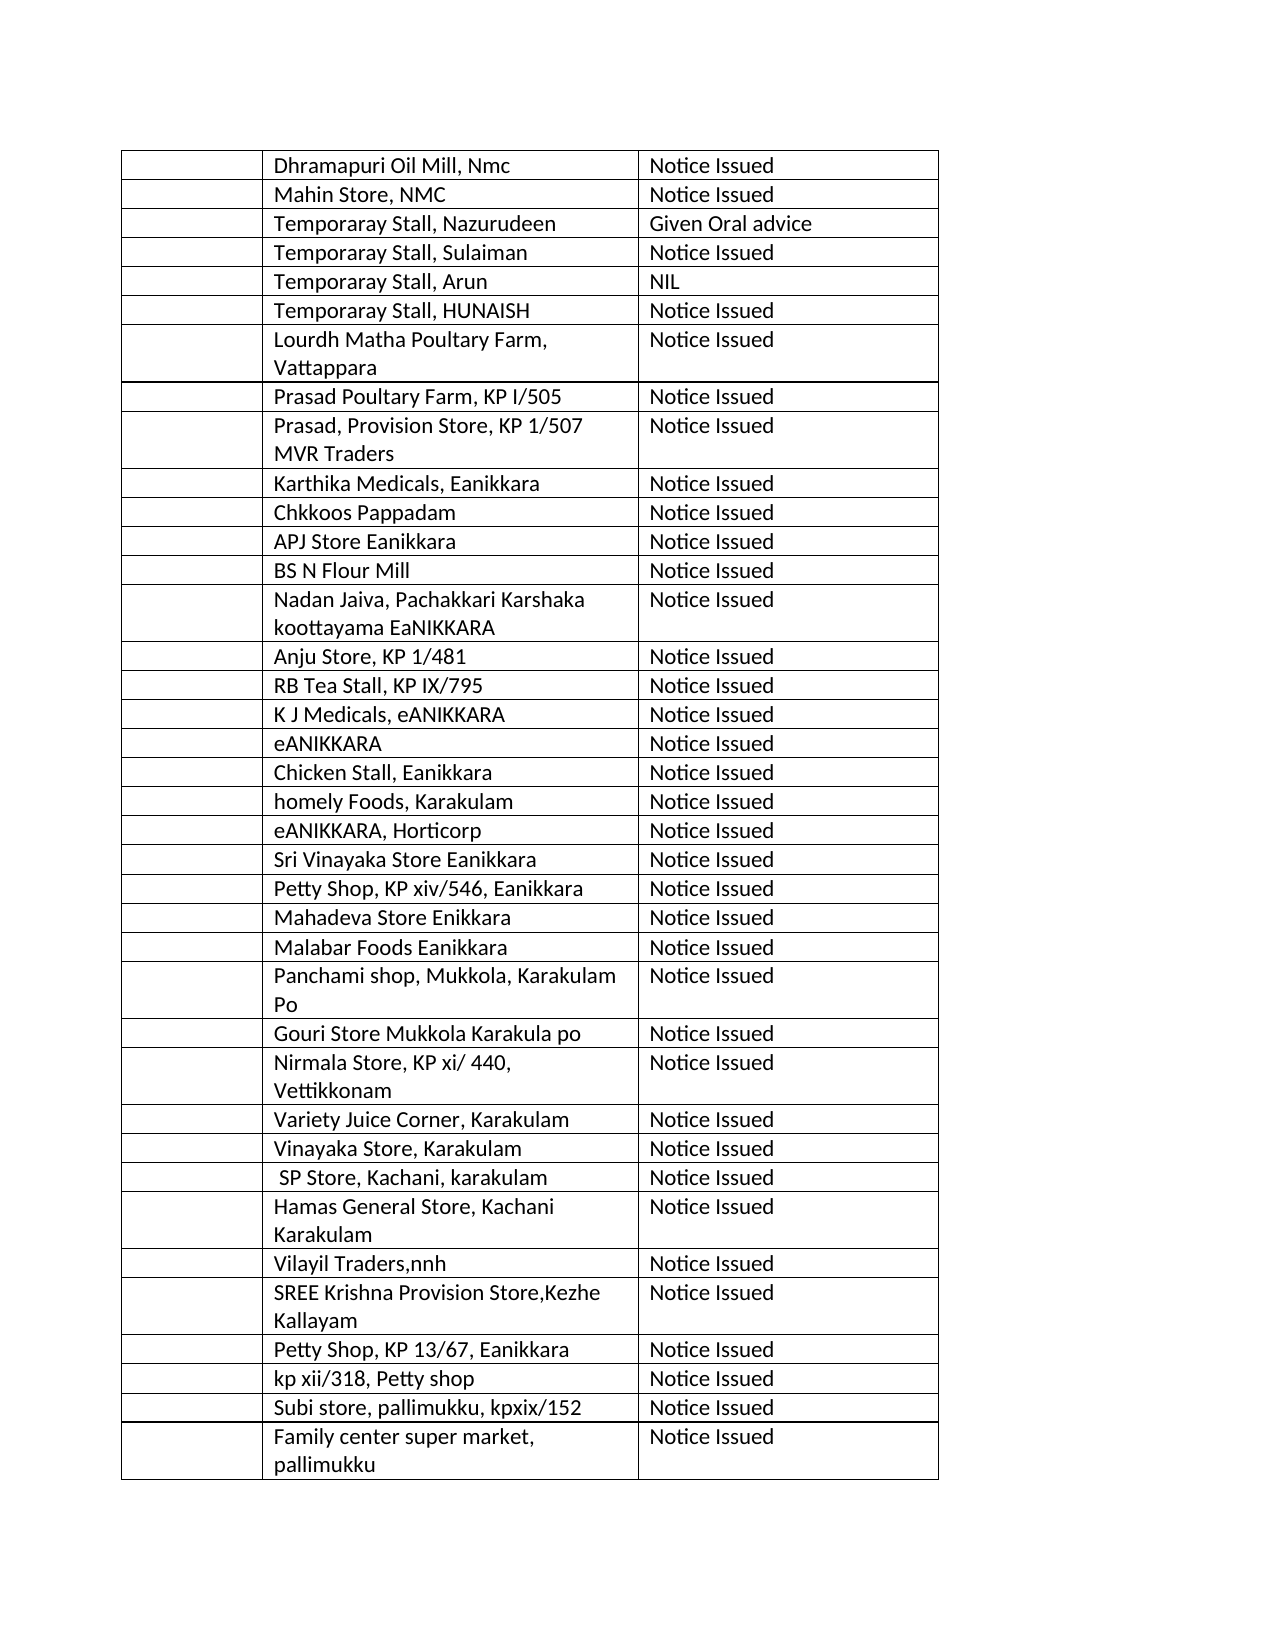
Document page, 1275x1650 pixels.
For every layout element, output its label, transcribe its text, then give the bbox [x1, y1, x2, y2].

table_cell [122, 962, 262, 1018]
table_cell [122, 787, 262, 815]
table_cell [122, 1249, 262, 1277]
table_cell [122, 700, 262, 728]
table_cell Notice Issued [639, 180, 938, 208]
table_cell [122, 498, 262, 526]
table_cell SREE Krishna Provision Store,Kezhe Kallayam [263, 1278, 638, 1334]
table_cell [122, 412, 262, 468]
table_cell Notice Issued [639, 1364, 938, 1392]
table_cell Notice Issued [639, 933, 938, 961]
table_cell SP Store, Kachani, karakulam [263, 1163, 638, 1191]
table_cell Notice Issued [639, 151, 938, 179]
table_cell Notice Issued [639, 875, 938, 902]
table_cell Notice Issued [639, 700, 938, 728]
table_cell [122, 1048, 262, 1104]
table_cell Notice Issued [639, 1105, 938, 1133]
table_cell Notice Issued [639, 787, 938, 815]
table_cell Notice Issued [639, 729, 938, 757]
table_cell Petty Shop, KP xiv/546, Eanikkara [263, 875, 638, 902]
table_cell Notice Issued [639, 758, 938, 786]
table_cell [122, 180, 262, 208]
table_cell [122, 556, 262, 584]
table_cell Sri Vinayaka Store Eanikkara [263, 845, 638, 873]
table_cell [122, 904, 262, 932]
table_cell [122, 325, 262, 381]
table_cell Vinayaka Store, Karakulam [263, 1134, 638, 1162]
table_cell Temporaray Stall, Nazurudeen [263, 209, 638, 237]
table_cell Chicken Stall, Eanikkara [263, 758, 638, 786]
table_cell homely Foods, Karakulam [263, 787, 638, 815]
table_cell Variety Juice Corner, Karakulam [263, 1105, 638, 1133]
table_cell [122, 758, 262, 786]
table_cell Notice Issued [639, 1163, 938, 1191]
table_cell Notice Issued [639, 962, 938, 1018]
table_cell Chkkoos Pappadam [263, 498, 638, 526]
table_cell [122, 1423, 262, 1478]
table_cell [122, 1335, 262, 1363]
table_cell Anju Store, KP 1/481 [263, 642, 638, 670]
table_cell kp xii/318, Petty shop [263, 1364, 638, 1392]
table_cell [122, 469, 262, 497]
table_cell Petty Shop, KP 13/67, Eanikkara [263, 1335, 638, 1363]
table_cell Subi store, pallimukku, kpxix/152 [263, 1394, 638, 1421]
table_cell [122, 1192, 262, 1248]
table_cell [122, 1019, 262, 1047]
table_cell [122, 585, 262, 641]
table_cell [122, 238, 262, 266]
table_cell Vilayil Traders,nnh [263, 1249, 638, 1277]
table_cell Malabar Foods Eanikkara [263, 933, 638, 961]
table_cell [122, 875, 262, 902]
table_cell [122, 296, 262, 324]
table_cell Notice Issued [639, 325, 938, 381]
table_cell [122, 527, 262, 555]
table_cell Notice Issued [639, 1048, 938, 1104]
table_cell eANIKKARA, Horticorp [263, 816, 638, 844]
table_cell [122, 209, 262, 237]
table_cell Notice Issued [639, 1134, 938, 1162]
table_cell [122, 1105, 262, 1133]
table_cell NIL [639, 267, 938, 295]
table_cell Notice Issued [639, 642, 938, 670]
table_cell Given Oral advice [639, 209, 938, 237]
table_cell K J Medicals, eANIKKARA [263, 700, 638, 728]
table_cell [122, 729, 262, 757]
table_cell Notice Issued [639, 1394, 938, 1421]
table_cell Notice Issued [639, 1249, 938, 1277]
table_cell Prasad, Provision Store, KP 1/507 MVR Traders [263, 412, 638, 468]
table_cell Mahadeva Store Enikkara [263, 904, 638, 932]
table_cell BS N Flour Mill [263, 556, 638, 584]
table_cell Notice Issued [639, 1423, 938, 1478]
table_cell Gouri Store Mukkola Karakula po [263, 1019, 638, 1047]
table_cell Nadan Jaiva, Pachakkari Karshaka koottayama EaNIKKARA [263, 585, 638, 641]
table_cell [122, 816, 262, 844]
table_cell Notice Issued [639, 671, 938, 699]
table_cell Notice Issued [639, 1278, 938, 1334]
table_cell Notice Issued [639, 383, 938, 411]
table_cell Notice Issued [639, 585, 938, 641]
table_cell Notice Issued [639, 1192, 938, 1248]
table_cell Notice Issued [639, 238, 938, 266]
table_cell Dhramapuri Oil Mill, Nmc [263, 151, 638, 179]
table_cell Notice Issued [639, 816, 938, 844]
table_cell Karthika Medicals, Eanikkara [263, 469, 638, 497]
table_cell [122, 151, 262, 179]
table_cell Family center super market, pallimukku [263, 1423, 638, 1478]
table_cell [122, 1134, 262, 1162]
table_cell Notice Issued [639, 527, 938, 555]
table_cell Notice Issued [639, 296, 938, 324]
table_cell Lourdh Matha Poultary Farm, Vattappara [263, 325, 638, 381]
table_cell Notice Issued [639, 498, 938, 526]
table_cell RB Tea Stall, KP IX/795 [263, 671, 638, 699]
table_cell eANIKKARA [263, 729, 638, 757]
table_cell Notice Issued [639, 412, 938, 468]
table_cell Temporaray Stall, HUNAISH [263, 296, 638, 324]
table_cell [122, 671, 262, 699]
table_cell [122, 1394, 262, 1421]
table_cell Notice Issued [639, 845, 938, 873]
table_cell Temporaray Stall, Sulaiman [263, 238, 638, 266]
table_cell Panchami shop, Mukkola, Karakulam Po [263, 962, 638, 1018]
table_cell [122, 1278, 262, 1334]
table_cell [122, 383, 262, 411]
table_cell Notice Issued [639, 1019, 938, 1047]
table_cell Hamas General Store, Kachani Karakulam [263, 1192, 638, 1248]
table_cell [122, 1163, 262, 1191]
table_cell APJ Store Eanikkara [263, 527, 638, 555]
table_cell [122, 1364, 262, 1392]
table_cell [122, 642, 262, 670]
table_cell Notice Issued [639, 1335, 938, 1363]
table_cell [122, 845, 262, 873]
table_cell Notice Issued [639, 904, 938, 932]
table_cell [122, 267, 262, 295]
table_cell Notice Issued [639, 469, 938, 497]
table_cell Nirmala Store, KP xi/ 440, Vettikkonam [263, 1048, 638, 1104]
table_cell Mahin Store, NMC [263, 180, 638, 208]
table_cell Prasad Poultary Farm, KP I/505 [263, 383, 638, 411]
table_cell Notice Issued [639, 556, 938, 584]
table_cell [122, 933, 262, 961]
table_cell Temporaray Stall, Arun [263, 267, 638, 295]
